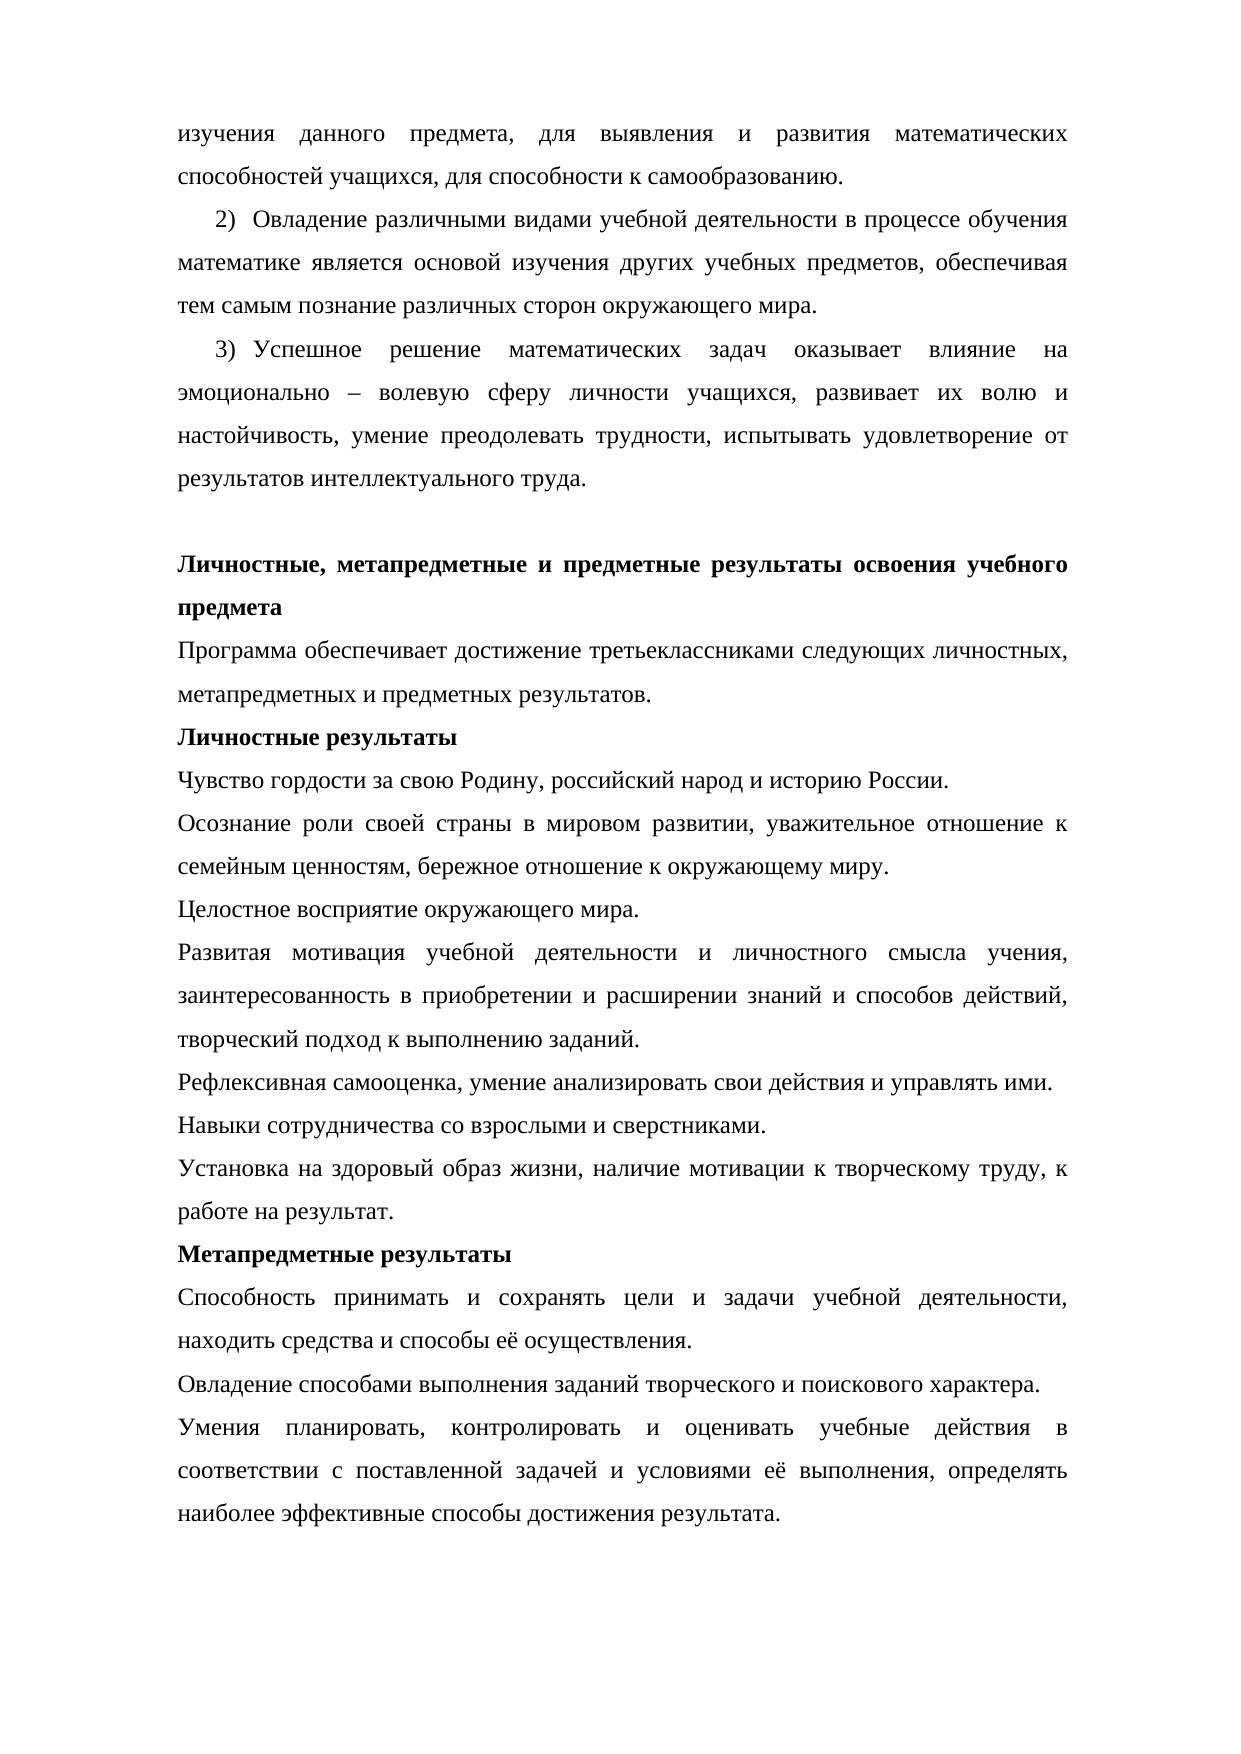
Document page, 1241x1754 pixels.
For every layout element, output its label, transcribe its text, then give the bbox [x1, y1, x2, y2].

text Способность принимать и сохранять цели и задачи учебной деятельности, находить средства и способы её осуществления. [177, 1282, 1069, 1354]
text Личностные результаты [177, 722, 1069, 751]
text Метапредметные результаты [177, 1239, 1069, 1268]
list Успешное решение математических задач оказывает влияние на эмоционально – волевую сферу личности учащихся, развивает их волю и настойчивость, умение преодолевать трудности, испытывать удовлетворение от результатов интеллектуального труда. [177, 334, 1069, 492]
text Целостное восприятие окружающего мира. [177, 894, 1069, 923]
text Развитая мотивация учебной деятельности и личностного смысла учения, заинтересованность в приобретении и расширении знаний и способов действий, творческий подход к выполнению заданий. [177, 937, 1069, 1052]
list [177, 118, 1069, 190]
text Овладение способами выполнения заданий творческого и поискового характера. [177, 1369, 1069, 1397]
text Личностные, метапредметные и предметные результаты освоения учебного предмета [177, 549, 1069, 621]
list Овладение различными видами учебной деятельности в процессе обучения математике является основой изучения других учебных предметов, обеспечивая тем самым познание различных сторон окружающего мира. [177, 204, 1069, 319]
text Установка на здоровый образ жизни, наличие мотивации к творческому труду, к работе на результат. [177, 1153, 1069, 1225]
text Осознание роли своей страны в мировом развитии, уважительное отношение к семейным ценностям, бережное отношение к окружающему миру. [177, 808, 1069, 880]
text Рефлексивная самооценка, умение анализировать свои действия и управлять ими. [177, 1067, 1069, 1096]
text Умения планировать, контролировать и оценивать учебные действия в соответствии с поставленной задачей и условиями её выполнения, определять наиболее эффективные способы достижения результата. [177, 1412, 1069, 1527]
text Навыки сотрудничества со взрослыми и сверстниками. [177, 1110, 1069, 1139]
text Чувство гордости за свою Родину, российский народ и историю России. [177, 765, 1069, 794]
text Программа обеспечивает достижение третьеклассниками следующих личностных, метапредметных и предметных результатов. [177, 636, 1069, 707]
